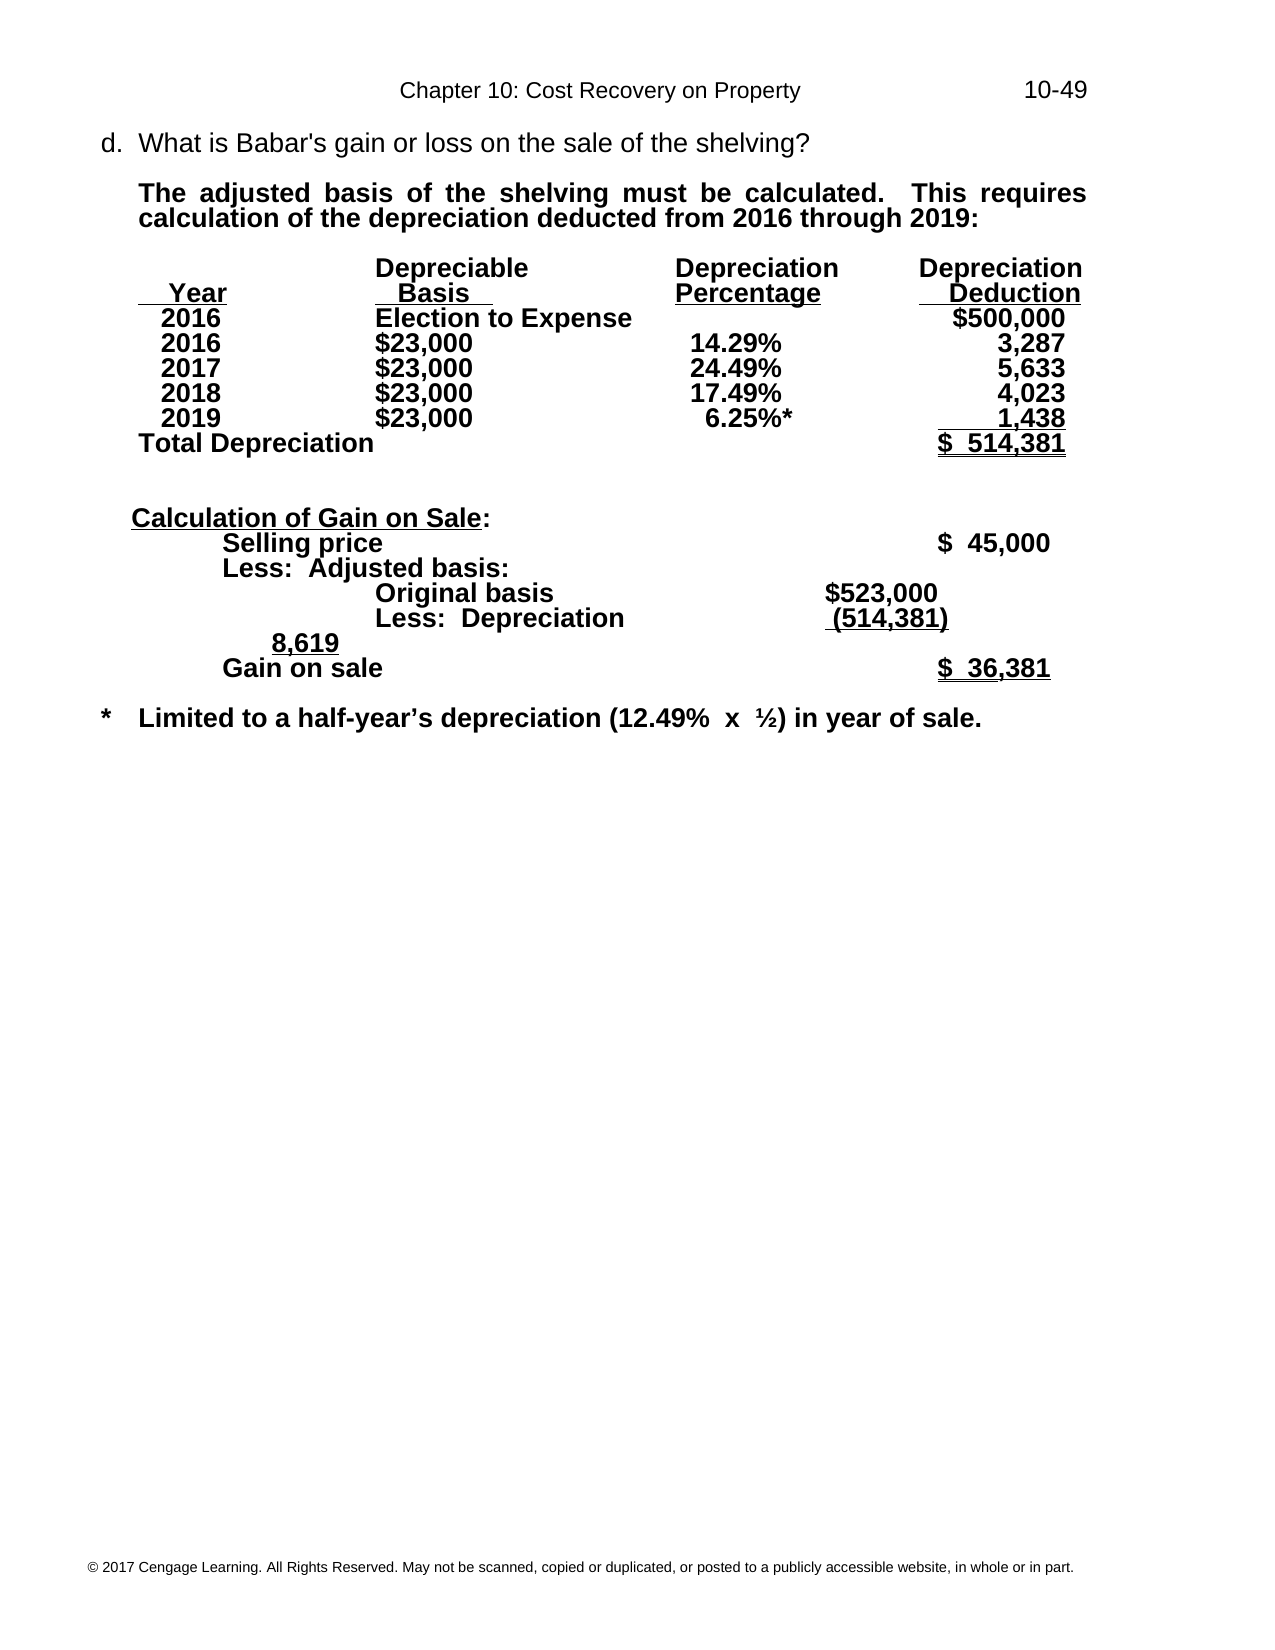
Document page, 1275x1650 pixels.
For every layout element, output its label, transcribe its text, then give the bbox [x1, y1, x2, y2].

text Year Basis Percentage Deduction [138, 282, 1087, 307]
text Depreciable Depreciation Depreciation [138, 257, 1087, 282]
text * Limited to a half-year’s depreciation (12.49% x ½) in year of sale. [614, 707, 781, 732]
text * Limited to a half-year’s depreciation (12.49% x ½) in year of sale. [101, 707, 614, 732]
text 2017 $23,000 24.49% 5,633 [138, 357, 1087, 382]
text Total Depreciation $ 514,381 [138, 432, 1014, 457]
text 2019 $23,000 6.25%* 1,438 [138, 407, 1087, 432]
text Calculation of Gain on Sale: [131, 507, 1087, 532]
text Original basis $523,000 [222, 582, 1087, 607]
text Total Depreciation $ 514,381 [945, 432, 1087, 457]
text d. What is Babar's gain or loss on the sale of the shelving? [101, 132, 1087, 157]
text 2018 $23,000 17.49% 4,023 [138, 382, 1087, 407]
text Less: Depreciation (514,381) 8,619 [222, 607, 1087, 657]
text * Limited to a half-year’s depreciation (12.49% x ½) in year of sale. [781, 707, 1087, 732]
text 2016 $23,000 14.29% 3,287 [138, 332, 1087, 357]
text Gain on sale $ 36,381 [222, 657, 1087, 682]
text 2016 Election to Expense $500,000 [138, 307, 1087, 332]
text The adjusted basis of the shelving must be calculated. This requires calculation of the depreciation deducted from 2016 through 2019: [75, 182, 1087, 232]
text Less: Adjusted basis: [222, 557, 1087, 582]
text Selling price $ 45,000 [222, 532, 1087, 557]
